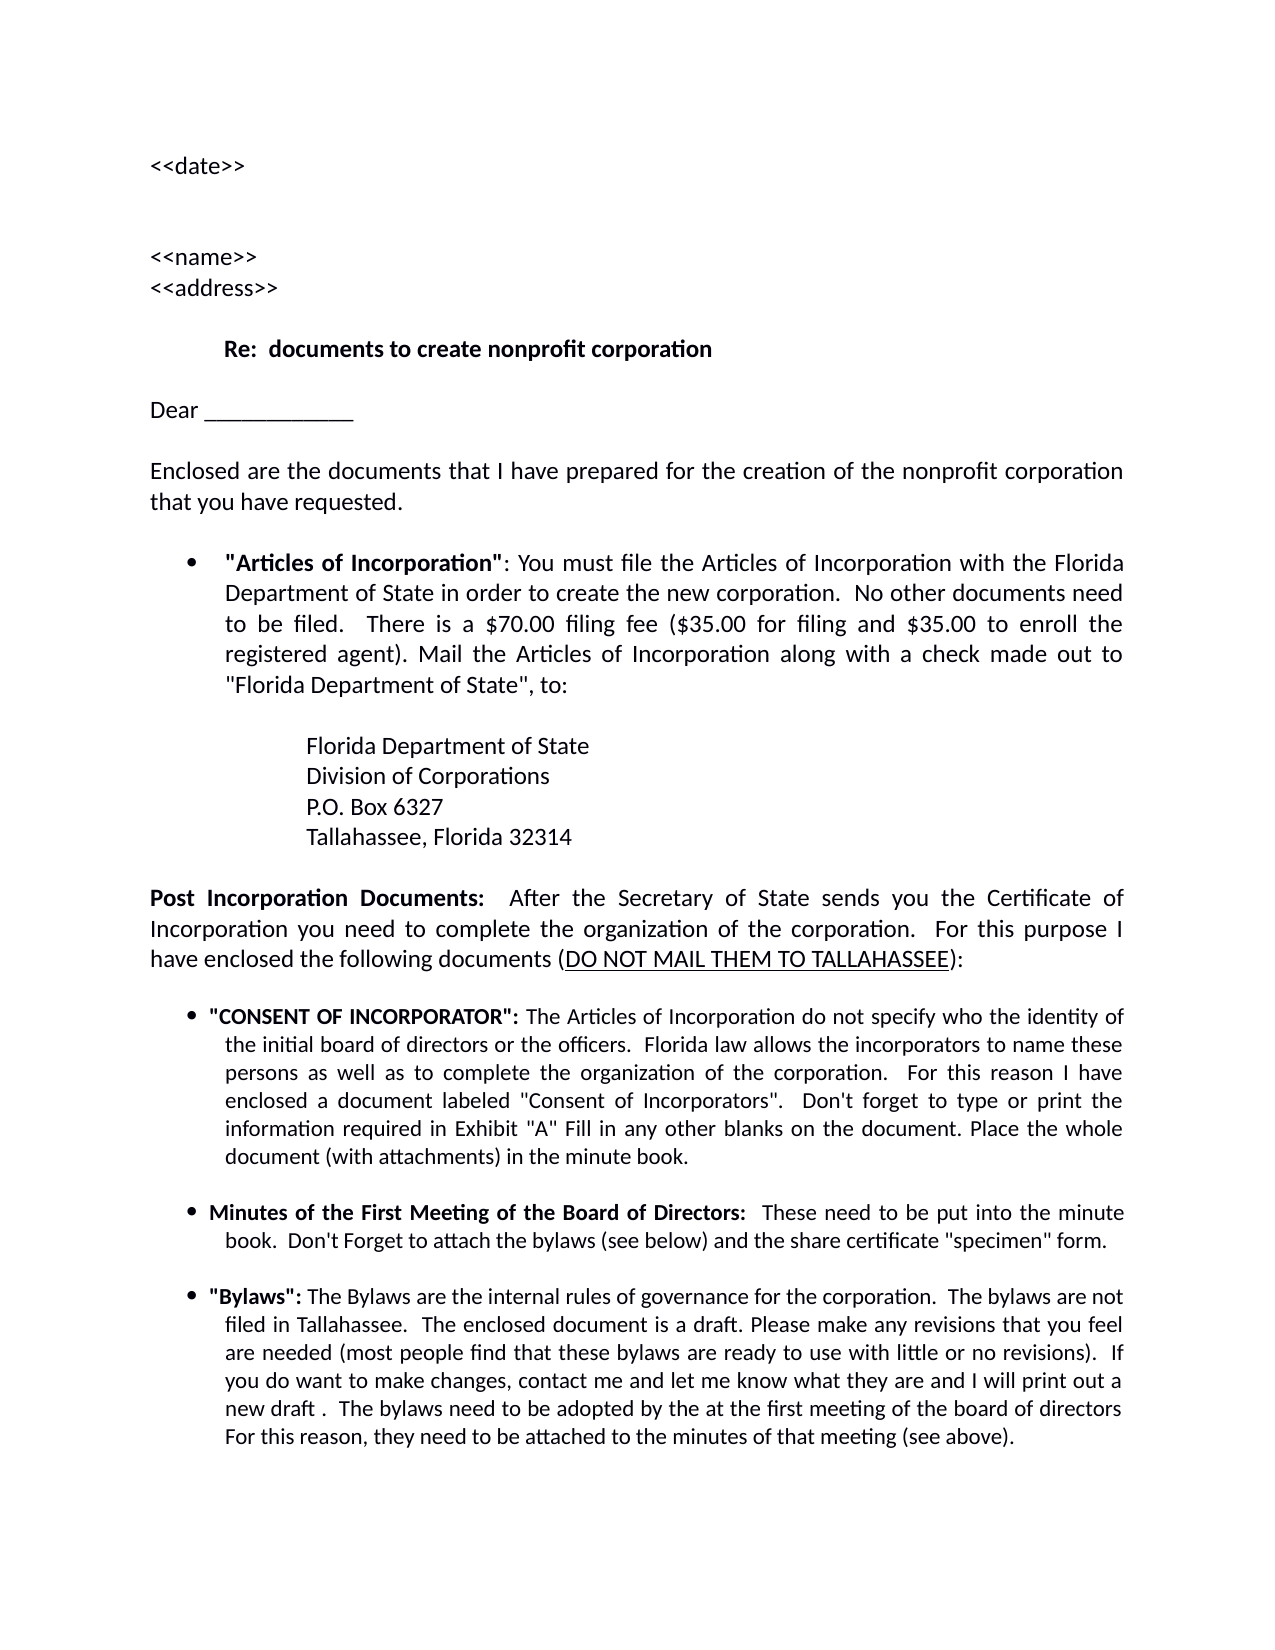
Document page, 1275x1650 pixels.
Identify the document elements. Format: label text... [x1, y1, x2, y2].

text Division of Corporations [306, 760, 1125, 791]
text <<name>> [150, 242, 1125, 272]
list "Articles of Incorporation": You must file the Articles of Incorporation with the Florida Department of State in order to create the new corporation. No other documents need to be filed. There is a $70.00 filing fee ($35.00 for filing and $35.00 to enroll the registered agent). Mail the Articles of Incorporation along with a check made out to "Florida Department of State", to: [187, 547, 1125, 699]
text <<date>> [150, 150, 1125, 181]
text P.O. Box 6327 [306, 791, 1125, 821]
text Re: documents to create nonprofit corporation [150, 333, 1125, 364]
text Florida Department of State [306, 730, 1125, 760]
list "CONSENT OF INCORPORATOR": The Articles of Incorporation do not specify who the identity of the initial board of directors or the officers. Florida law allows the incorporators to name these persons as well as to complete the organization of the corporation. For this reason I have enclosed a document labeled "Consent of Incorporators". Don't forget to type or print the information required in Exhibit "A" Fill in any other blanks on the document. Place the whole document (with attachments) in the minute book. [187, 1002, 1125, 1170]
list "Bylaws": The Bylaws are the internal rules of governance for the corporation. The bylaws are not filed in Tallahassee. The enclosed document is a draft. Please make any revisions that you feel are needed (most people find that these bylaws are ready to use with little or no revisions). If you do want to make changes, contact me and let me know what they are and I will print out a new draft . The bylaws need to be adopted by the at the first meeting of the board of directors For this reason, they need to be attached to the minutes of that meeting (see above). [187, 1282, 1125, 1450]
text Tallahassee, Florida 32314 [306, 821, 1125, 852]
text Dear ____________ [150, 394, 1125, 425]
text Post Incorporation Documents: After the Secretary of State sends you the Certificate of Incorporation you need to complete the organization of the corporation. For this purpose I have enclosed the following documents (DO NOT MAIL THEM TO TALLAHASSEE): [150, 882, 1125, 974]
text <<address>> [150, 272, 1125, 303]
list Minutes of the First Meeting of the Board of Directors: These need to be put into the minute book. Don't Forget to attach the bylaws (see below) and the share certificate "specimen" form. [187, 1198, 1125, 1254]
text Enclosed are the documents that I have prepared for the creation of the nonprofit corporation that you have requested. [150, 455, 1125, 516]
